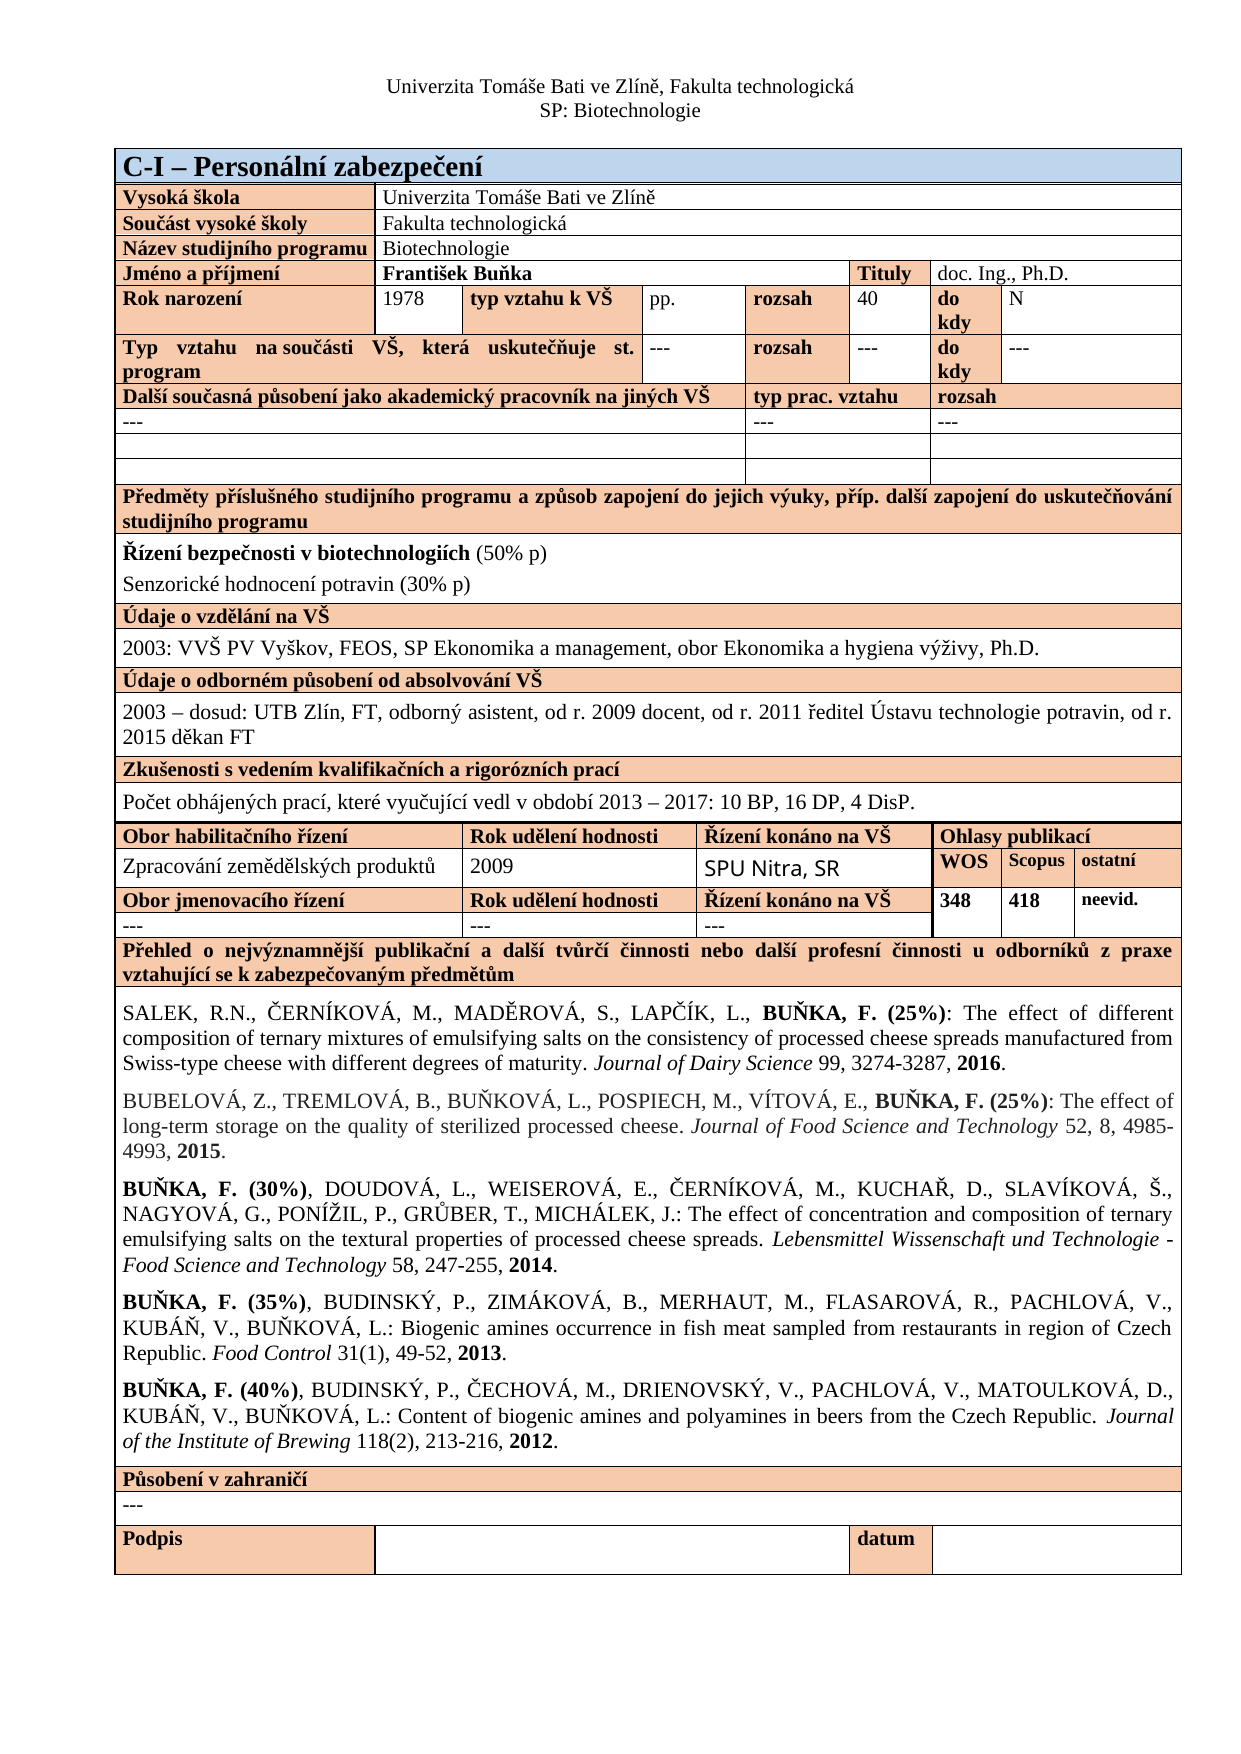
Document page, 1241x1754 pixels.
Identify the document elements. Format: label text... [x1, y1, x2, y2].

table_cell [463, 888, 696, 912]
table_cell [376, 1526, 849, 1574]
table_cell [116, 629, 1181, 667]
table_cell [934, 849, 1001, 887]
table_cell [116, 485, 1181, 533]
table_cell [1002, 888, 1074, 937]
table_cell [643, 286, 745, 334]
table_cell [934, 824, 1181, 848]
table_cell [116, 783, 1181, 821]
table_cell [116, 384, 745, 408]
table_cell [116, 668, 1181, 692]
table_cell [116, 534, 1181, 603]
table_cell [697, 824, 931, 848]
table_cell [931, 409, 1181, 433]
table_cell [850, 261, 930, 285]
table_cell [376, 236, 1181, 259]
table_cell Vysoká škola [116, 185, 374, 209]
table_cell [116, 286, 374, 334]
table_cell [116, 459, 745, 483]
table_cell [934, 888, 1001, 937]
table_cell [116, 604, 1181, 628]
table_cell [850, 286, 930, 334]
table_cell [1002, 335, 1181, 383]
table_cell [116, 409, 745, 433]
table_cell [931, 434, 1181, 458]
table_cell Součást vysoké školy [116, 210, 374, 234]
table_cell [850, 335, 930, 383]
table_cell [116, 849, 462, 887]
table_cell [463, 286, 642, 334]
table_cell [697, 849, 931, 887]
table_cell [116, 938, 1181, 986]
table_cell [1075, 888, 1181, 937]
table_cell Fakulta technologická [376, 210, 1181, 234]
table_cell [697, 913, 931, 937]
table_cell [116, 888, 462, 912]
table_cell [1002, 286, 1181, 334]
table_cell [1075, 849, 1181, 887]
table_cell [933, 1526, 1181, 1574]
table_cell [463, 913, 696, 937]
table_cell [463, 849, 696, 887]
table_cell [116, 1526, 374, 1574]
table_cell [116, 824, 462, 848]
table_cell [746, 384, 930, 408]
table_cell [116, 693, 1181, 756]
table_cell Název studijního programu [116, 236, 374, 259]
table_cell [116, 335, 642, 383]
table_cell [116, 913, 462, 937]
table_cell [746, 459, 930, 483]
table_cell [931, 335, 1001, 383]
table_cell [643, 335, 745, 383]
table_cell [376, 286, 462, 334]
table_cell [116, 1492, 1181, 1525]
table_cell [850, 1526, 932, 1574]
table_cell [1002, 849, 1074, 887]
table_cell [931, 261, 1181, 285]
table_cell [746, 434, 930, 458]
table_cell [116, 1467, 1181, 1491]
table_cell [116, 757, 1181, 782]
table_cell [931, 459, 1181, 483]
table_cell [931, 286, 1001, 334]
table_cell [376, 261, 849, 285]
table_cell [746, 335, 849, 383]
table_cell Univerzita Tomáše Bati ve Zlíně [376, 185, 1181, 209]
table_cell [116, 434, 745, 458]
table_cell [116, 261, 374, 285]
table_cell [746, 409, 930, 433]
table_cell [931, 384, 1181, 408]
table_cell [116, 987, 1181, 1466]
table_header C-I – Personální zabezpečení [116, 149, 1181, 182]
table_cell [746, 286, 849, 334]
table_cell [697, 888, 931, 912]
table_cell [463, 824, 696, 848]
